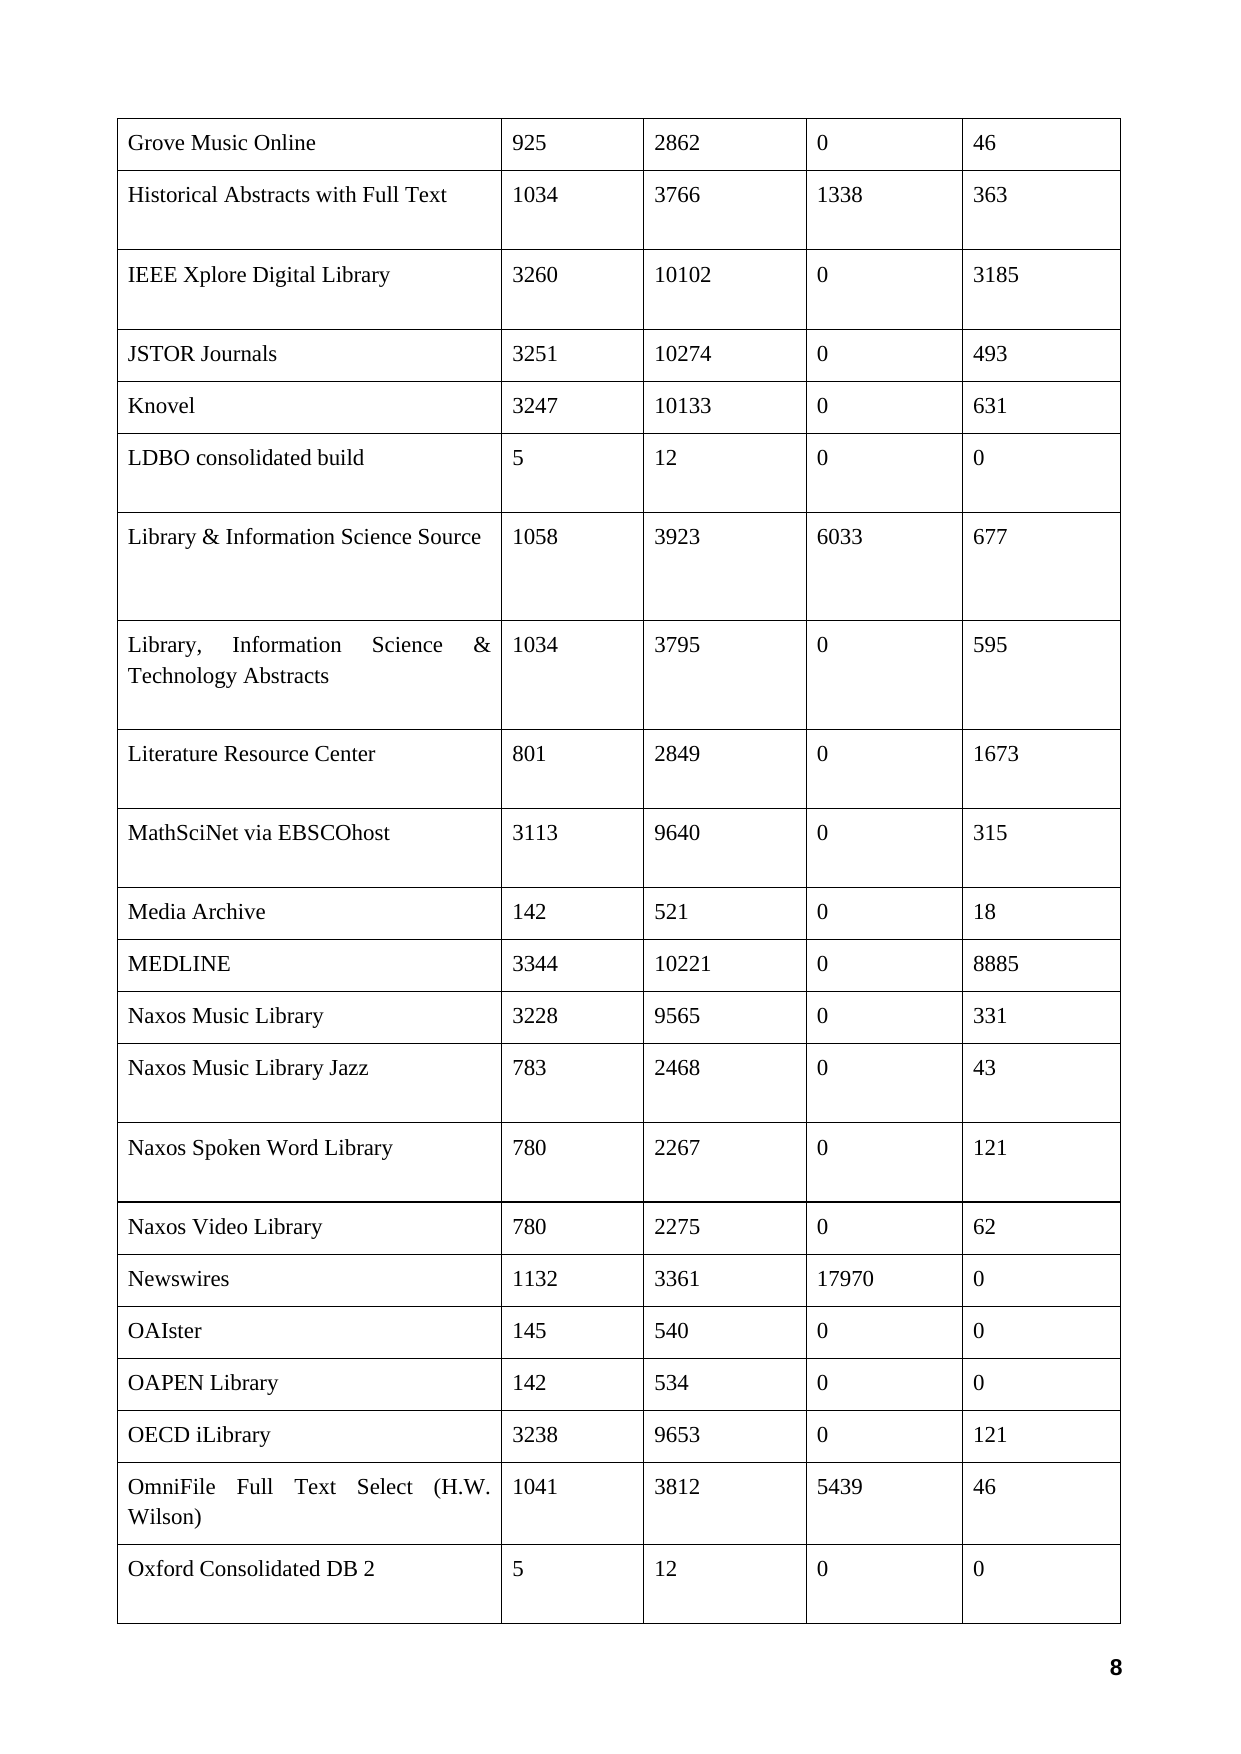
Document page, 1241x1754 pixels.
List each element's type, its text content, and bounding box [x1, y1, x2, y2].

table_cell 2267 [644, 1123, 806, 1201]
table_cell Knovel [118, 382, 501, 433]
table_cell 17970 [807, 1255, 962, 1306]
table_cell 0 [807, 1307, 962, 1358]
table_cell 18 [963, 888, 1120, 939]
table_cell OAPEN Library [118, 1359, 501, 1410]
table_cell 2468 [644, 1044, 806, 1122]
table_cell 0 [807, 940, 962, 991]
table_cell 9653 [644, 1411, 806, 1462]
table_cell Literature Resource Center [118, 730, 501, 808]
table_cell 1673 [963, 730, 1120, 808]
table_cell 6033 [807, 513, 962, 620]
table_cell 3344 [502, 940, 643, 991]
table_cell 3923 [644, 513, 806, 620]
table_cell 0 [963, 1545, 1120, 1623]
table_cell 2862 [644, 119, 806, 170]
table_cell 363 [963, 171, 1120, 249]
table_cell 8885 [963, 940, 1120, 991]
table_cell 331 [963, 992, 1120, 1043]
table_cell MathSciNet via EBSCOhost [118, 809, 501, 887]
table_cell 0 [807, 1359, 962, 1410]
table_cell 10102 [644, 250, 806, 328]
table_cell 0 [807, 1411, 962, 1462]
table_cell 121 [963, 1123, 1120, 1201]
table_cell OECD iLibrary [118, 1411, 501, 1462]
table_cell 0 [963, 1255, 1120, 1306]
table_cell Grove Music Online [118, 119, 501, 170]
table_cell 1058 [502, 513, 643, 620]
table_cell 3228 [502, 992, 643, 1043]
table_cell 677 [963, 513, 1120, 620]
table_cell 1338 [807, 171, 962, 249]
table_cell 46 [963, 119, 1120, 170]
table_cell 0 [807, 250, 962, 328]
table_cell 5439 [807, 1463, 962, 1544]
table_cell 3247 [502, 382, 643, 433]
table_cell 142 [502, 1359, 643, 1410]
table_cell Naxos Spoken Word Library [118, 1123, 501, 1201]
table_cell 3185 [963, 250, 1120, 328]
table_cell 9640 [644, 809, 806, 887]
table_cell 0 [807, 730, 962, 808]
table_cell 12 [644, 1545, 806, 1623]
table_cell 1041 [502, 1463, 643, 1544]
table_cell JSTOR Journals [118, 330, 501, 381]
table_cell 5 [502, 1545, 643, 1623]
table_cell 2849 [644, 730, 806, 808]
table_cell 0 [807, 1123, 962, 1201]
table_cell 12 [644, 434, 806, 512]
table_cell 0 [807, 119, 962, 170]
table_cell 10133 [644, 382, 806, 433]
table_cell 3766 [644, 171, 806, 249]
table_cell 0 [807, 809, 962, 887]
table_cell 121 [963, 1411, 1120, 1462]
table_cell 3361 [644, 1255, 806, 1306]
table_cell OAIster [118, 1307, 501, 1358]
table_cell 493 [963, 330, 1120, 381]
table_cell 780 [502, 1123, 643, 1201]
table_cell 1132 [502, 1255, 643, 1306]
table_cell 43 [963, 1044, 1120, 1122]
table_cell 0 [963, 1307, 1120, 1358]
table_cell 0 [807, 621, 962, 728]
table_cell 3113 [502, 809, 643, 887]
table_cell 0 [807, 382, 962, 433]
table_cell 62 [963, 1203, 1120, 1253]
table_cell 780 [502, 1203, 643, 1253]
table_cell 0 [807, 330, 962, 381]
table_cell Library & Information Science Source [118, 513, 501, 620]
table_cell 142 [502, 888, 643, 939]
table_cell 595 [963, 621, 1120, 728]
table_cell 10274 [644, 330, 806, 381]
table_cell Newswires [118, 1255, 501, 1306]
table_cell 0 [807, 1545, 962, 1623]
table_cell 3251 [502, 330, 643, 381]
table_cell 3260 [502, 250, 643, 328]
table_cell 5 [502, 434, 643, 512]
table_cell IEEE Xplore Digital Library [118, 250, 501, 328]
table_cell 3238 [502, 1411, 643, 1462]
table_cell 0 [807, 1044, 962, 1122]
table_cell 145 [502, 1307, 643, 1358]
table_cell 521 [644, 888, 806, 939]
table_cell 801 [502, 730, 643, 808]
table_cell Oxford Consolidated DB 2 [118, 1545, 501, 1623]
table_cell 0 [963, 1359, 1120, 1410]
table_cell 10221 [644, 940, 806, 991]
table_cell 3812 [644, 1463, 806, 1544]
table_cell 0 [807, 888, 962, 939]
table_cell Naxos Music Library Jazz [118, 1044, 501, 1122]
table_cell 315 [963, 809, 1120, 887]
table_cell 783 [502, 1044, 643, 1122]
table_cell MEDLINE [118, 940, 501, 991]
table_cell 0 [807, 434, 962, 512]
table_cell Historical Abstracts with Full Text [118, 171, 501, 249]
table_cell Naxos Music Library [118, 992, 501, 1043]
table_cell 925 [502, 119, 643, 170]
table_cell 631 [963, 382, 1120, 433]
table_cell Naxos Video Library [118, 1203, 501, 1253]
table_cell Library, Information Science & Technology Abstracts [118, 621, 501, 728]
table_cell 0 [807, 992, 962, 1043]
table_cell 1034 [502, 171, 643, 249]
table_cell 3795 [644, 621, 806, 728]
table_cell 0 [963, 434, 1120, 512]
table_cell Media Archive [118, 888, 501, 939]
table_cell LDBO consolidated build [118, 434, 501, 512]
table_cell 46 [963, 1463, 1120, 1544]
table_cell 9565 [644, 992, 806, 1043]
table_cell OmniFile Full Text Select (H.W. Wilson) [118, 1463, 501, 1544]
table_cell 0 [807, 1203, 962, 1253]
table_cell 534 [644, 1359, 806, 1410]
table_cell 540 [644, 1307, 806, 1358]
table_cell 2275 [644, 1203, 806, 1253]
table_cell 1034 [502, 621, 643, 728]
